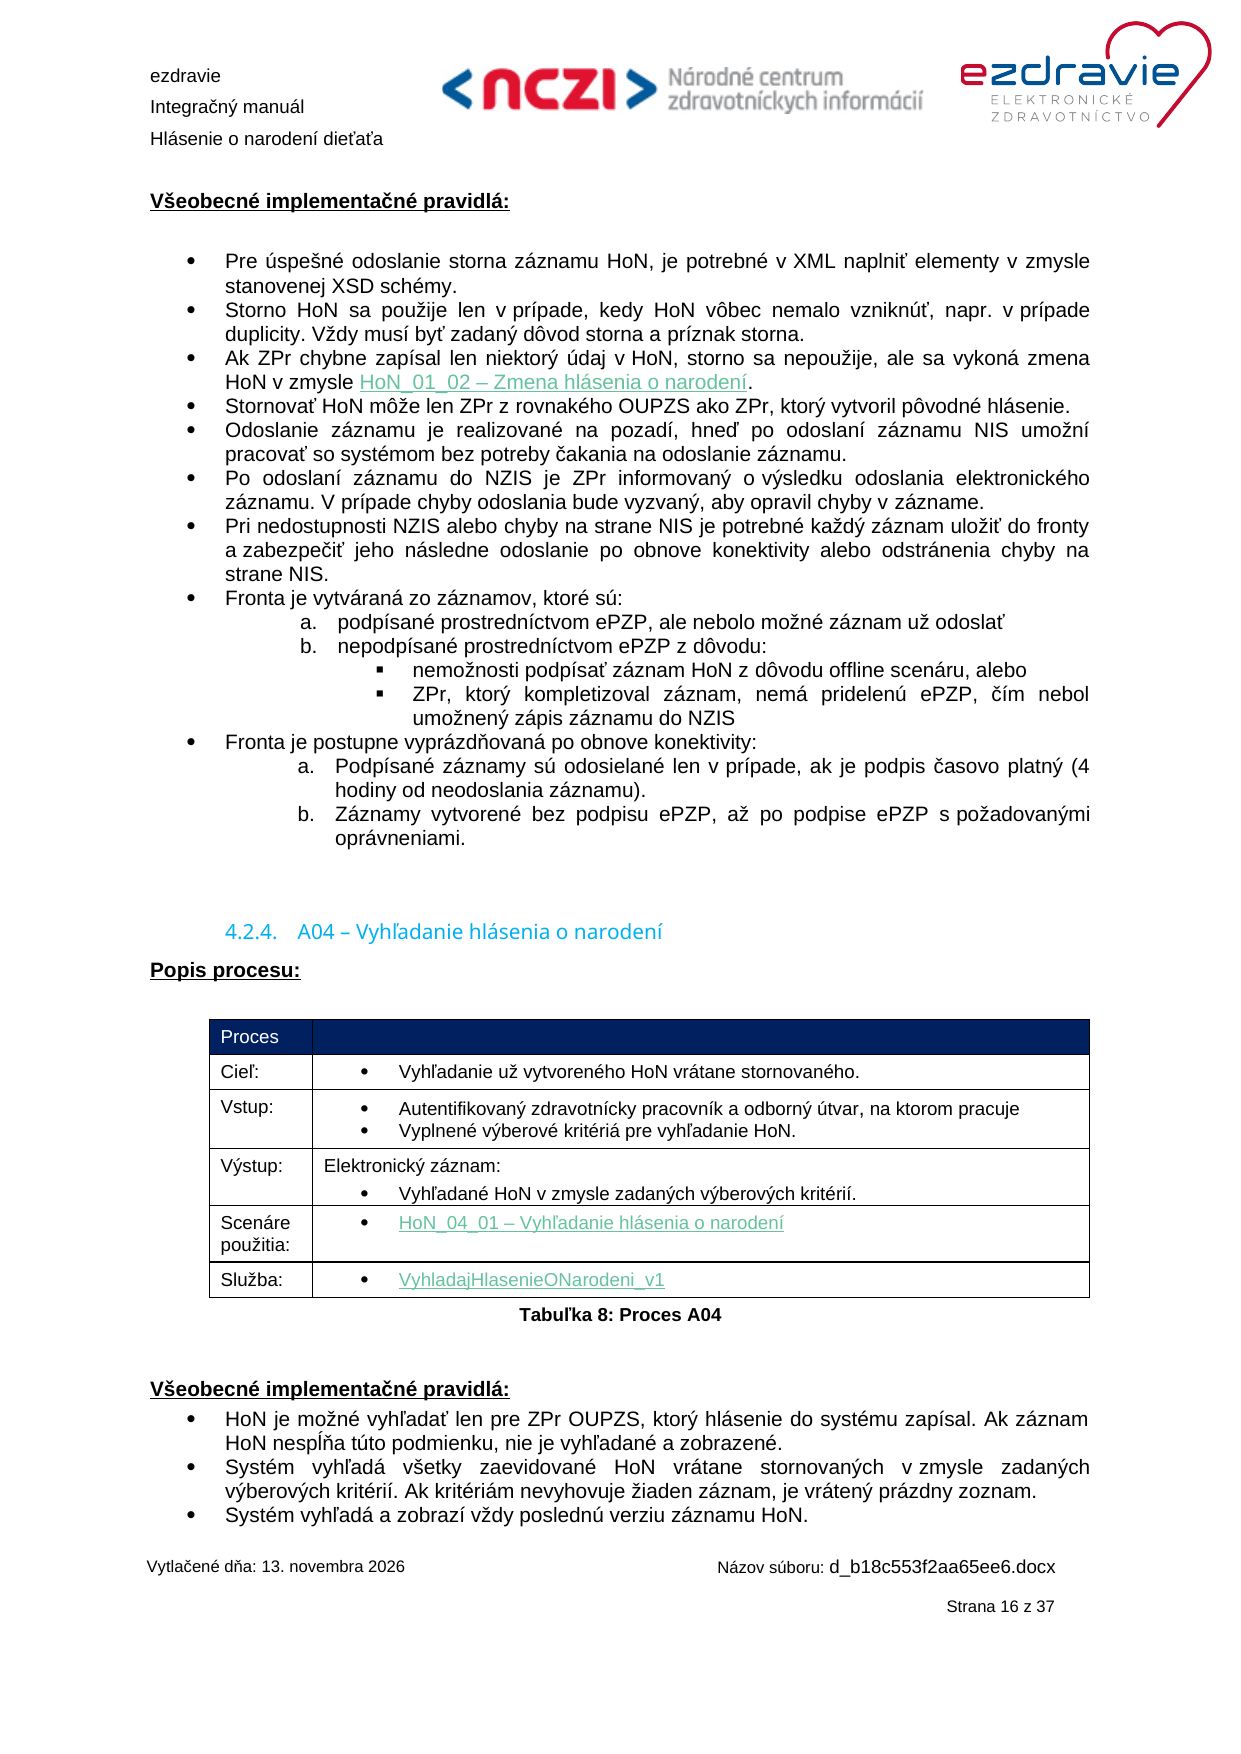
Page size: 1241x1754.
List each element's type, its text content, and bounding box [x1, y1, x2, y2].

table_cell Výstup: [210, 1149, 312, 1205]
list Ak ZPr chybne zapísal len niektorý údaj v HoN, storno sa nepoužije, ale sa vykoná zmena HoN v zmysle HoN_01_02 – Zmena hlásenia o narodení. [187, 345, 1090, 393]
list nepodpísané prostredníctvom ePZP z dôvodu: [300, 633, 1090, 657]
text Tabuľka 8: Proces A04 [150, 1304, 1090, 1326]
list Podpísané záznamy sú odosielané len v prípade, ak je podpis časovo platný (4 hodiny od neodoslania záznamu). [297, 754, 1090, 802]
text Všeobecné implementačné pravidlá: [150, 1377, 1090, 1401]
table_cell Vyhľadanie už vytvoreného HoN vrátane stornovaného. [313, 1055, 1089, 1089]
text Všeobecné implementačné pravidlá: [150, 189, 1090, 213]
table_cell HoN_04_01 – Vyhľadanie hlásenia o narodení [313, 1206, 1089, 1261]
table_cell Vstup: [210, 1090, 312, 1148]
list Fronta je vytváraná zo záznamov, ktoré sú: [187, 586, 1090, 609]
list Fronta je postupne vyprázdňovaná po obnove konektivity: [187, 729, 1090, 754]
table_header Proces [210, 1020, 312, 1054]
picture [961, 21, 1212, 128]
list nemožnosti podpísať záznam HoN z dôvodu offline scenáru, alebo [375, 657, 1090, 682]
list podpísané prostredníctvom ePZP, ale nebolo možné záznam už odoslať [300, 609, 1090, 633]
list HoN je možné vyhľadať len pre ZPr OUPZS, ktorý hlásenie do systému zapísal. Ak záznam HoN nespĺňa túto podmienku, nie je vyhľadané a zobrazené. [187, 1407, 1090, 1455]
picture [442, 67, 924, 114]
table_cell Scenáre použitia: [210, 1206, 312, 1261]
table_cell Služba: [210, 1263, 312, 1297]
text Popis procesu: [150, 958, 1090, 982]
subtitle A04 – Vyhľadanie hlásenia o narodení [225, 917, 1090, 946]
list Záznamy vytvorené bez podpisu ePZP, až po podpise ePZP s požadovanými oprávneniami. [297, 802, 1090, 849]
list Po odoslaní záznamu do NZIS je ZPr informovaný o výsledku odoslania elektronického záznamu. V prípade chyby odoslania bude vyzvaný, aby opravil chyby v zázname. [187, 466, 1090, 513]
list Storno HoN sa použije len v prípade, kedy HoN vôbec nemalo vzniknúť, napr. v prípade duplicity. Vždy musí byť zadaný dôvod storna a príznak storna. [187, 297, 1090, 345]
table_cell Autentifikovaný zdravotnícky pracovník a odborný útvar, na ktorom pracuje Vyplnené výberové kritériá pre vyhľadanie HoN. [313, 1090, 1089, 1148]
table_cell VyhladajHlasenieONarodeni_v1 [313, 1263, 1089, 1297]
list Pre úspešné odoslanie storna záznamu HoN, je potrebné v XML naplniť elementy v zmysle stanovenej XSD schémy. [187, 249, 1090, 297]
list Stornovať HoN môže len ZPr z rovnakého OUPZS ako ZPr, ktorý vytvoril pôvodné hlásenie. [187, 393, 1090, 417]
list Odoslanie záznamu je realizované na pozadí, hneď po odoslaní záznamu NIS umožní pracovať so systémom bez potreby čakania na odoslanie záznamu. [187, 417, 1090, 466]
list Pri nedostupnosti NZIS alebo chyby na strane NIS je potrebné každý záznam uložiť do fronty a zabezpečiť jeho následne odoslanie po obnove konektivity alebo odstránenia chyby na strane NIS. [187, 513, 1090, 586]
table_cell Elektronický záznam: Vyhľadané HoN v zmysle zadaných výberových kritérií. [313, 1149, 1089, 1205]
list Systém vyhľadá všetky zaevidované HoN vrátane stornovaných v zmysle zadaných výberových kritérií. Ak kritériám nevyhovuje žiaden záznam, je vrátený prázdny zoznam. [187, 1455, 1090, 1503]
list ZPr, ktorý kompletizoval záznam, nemá pridelenú ePZP, čím nebol umožnený zápis záznamu do NZIS [375, 682, 1090, 729]
table_header [313, 1020, 1089, 1054]
list Systém vyhľadá a zobrazí vždy poslednú verziu záznamu HoN. [187, 1503, 1090, 1527]
table_cell Cieľ: [210, 1055, 312, 1089]
